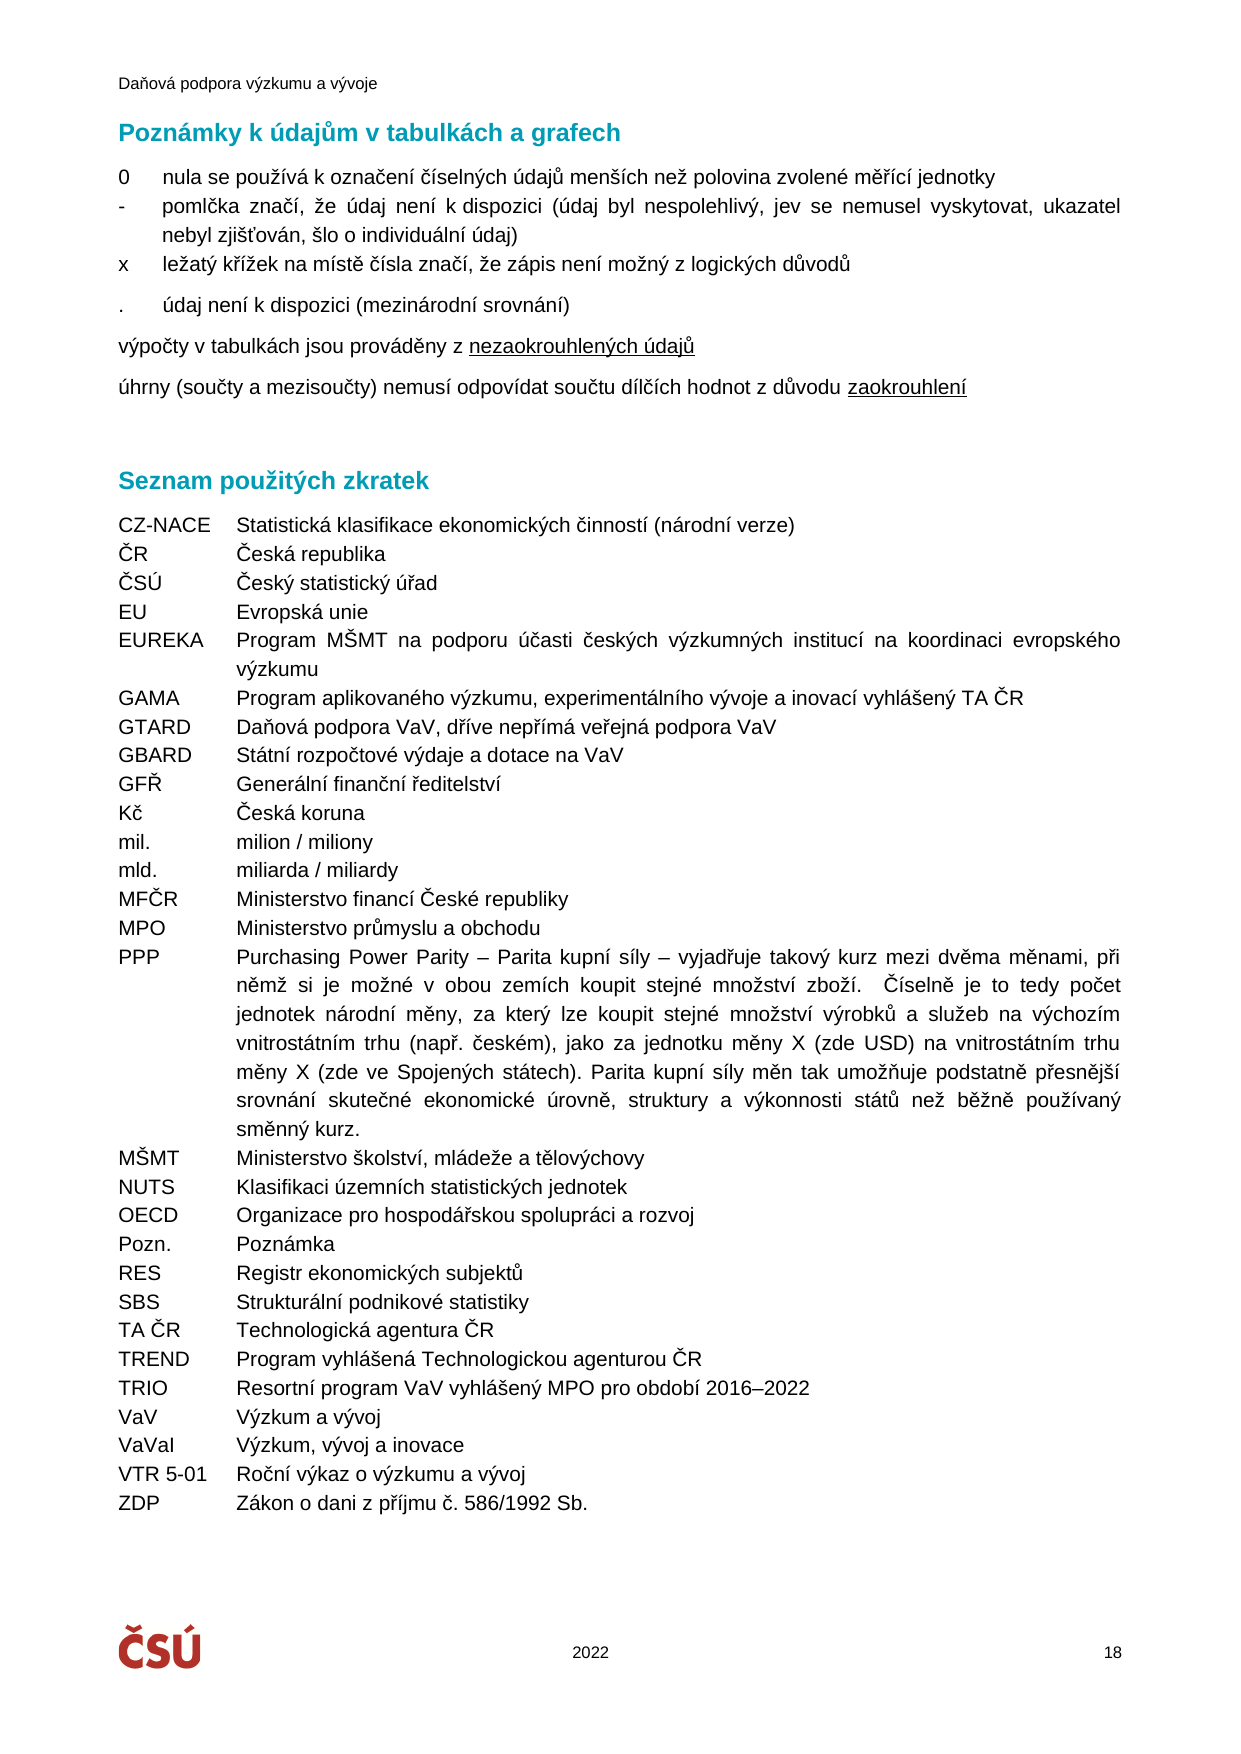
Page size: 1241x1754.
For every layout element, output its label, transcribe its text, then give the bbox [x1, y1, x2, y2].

text GTARD Daňová podpora VaV, dříve nepřímá veřejná podpora VaV [118, 714, 1122, 738]
text TREND Program vyhlášená Technologickou agenturou ČR [118, 1347, 1122, 1371]
text Kč Česká koruna [118, 801, 1122, 825]
text GAMA Program aplikovaného výzkumu, experimentálního vývoje a inovací vyhlášený TA ČR [118, 686, 1122, 710]
text MFČR Ministerstvo financí České republiky [118, 887, 1122, 911]
text 0 nula se používá k označení číselných údajů menších než polovina zvolené měřící jednotky [118, 165, 1122, 189]
text VaV Výzkum a vývoj [118, 1404, 1122, 1428]
subtitle Poznámky k údajům v tabulkách a grafech [118, 118, 1122, 147]
text GBARD Státní rozpočtové výdaje a dotace na VaV [118, 743, 1122, 767]
text MPO Ministerstvo průmyslu a obchodu [118, 916, 1122, 940]
text ČR Česká republika [118, 542, 1122, 566]
text GFŘ Generální finanční ředitelství [118, 772, 1122, 796]
text EUREKA Program MŠMT na podporu účasti českých výzkumných institucí na koordinaci evropského výzkumu [118, 628, 1122, 681]
text MŠMT Ministerstvo školství, mládeže a tělovýchovy [118, 1146, 1122, 1170]
text výpočty v tabulkách jsou prováděny z nezaokrouhlených údajů [118, 334, 1122, 358]
text Pozn. Poznámka [118, 1232, 1122, 1256]
text úhrny (součty a mezisoučty) nemusí odpovídat součtu dílčích hodnot z důvodu zaokrouhlení [118, 375, 1122, 399]
subtitle Seznam použitých zkratek [118, 466, 1122, 495]
text VaVaI Výzkum, vývoj a inovace [118, 1433, 1122, 1457]
text mil. milion / miliony [118, 829, 1122, 853]
text EU Evropská unie [118, 599, 1122, 623]
text NUTS Klasifikaci územních statistických jednotek [118, 1174, 1122, 1198]
text RES Registr ekonomických subjektů [118, 1261, 1122, 1285]
text PPP Purchasing Power Parity – Parita kupní síly – vyjadřuje takový kurz mezi dvěma měnami, při němž si je možné v obou zemích koupit stejné množství zboží. Číselně je to tedy počet jednotek národní měny, za který lze koupit stejné množství výrobků a služeb na výchozím vnitrostátním trhu (např. českém), jako za jednotku měny X (zde USD) na vnitrostátním trhu měny X (zde ve Spojených státech). Parita kupní síly měn tak umožňuje podstatně přesnější srovnání skutečné ekonomické úrovně, struktury a výkonnosti států než běžně používaný směnný kurz. [118, 944, 1122, 1141]
text ČSÚ Český statistický úřad [118, 571, 1122, 595]
text OECD Organizace pro hospodářskou spolupráci a rozvoj [118, 1203, 1122, 1227]
text SBS Strukturální podnikové statistiky [118, 1289, 1122, 1313]
text TA ČR Technologická agentura ČR [118, 1318, 1122, 1342]
text ZDP Zákon o dani z příjmu č. 586/1992 Sb. [118, 1491, 1122, 1515]
text - pomlčka značí, že údaj není k dispozici (údaj byl nespolehlivý, jev se nemusel vyskytovat, ukazatel nebyl zjišťován, šlo o individuální údaj) [118, 194, 1122, 247]
text TRIO Resortní program VaV vyhlášený MPO pro období 2016–2022 [118, 1376, 1122, 1400]
text CZ-NACE Statistická klasifikace ekonomických činností (národní verze) [118, 513, 1122, 537]
text VTR 5-01 Roční výkaz o výzkumu a vývoj [118, 1462, 1122, 1486]
text mld. miliarda / miliardy [118, 858, 1122, 882]
text . údaj není k dispozici (mezinárodní srovnání) [118, 293, 1122, 317]
picture [118, 1624, 200, 1669]
text x ležatý křížek na místě čísla značí, že zápis není možný z logických důvodů [118, 251, 1122, 275]
